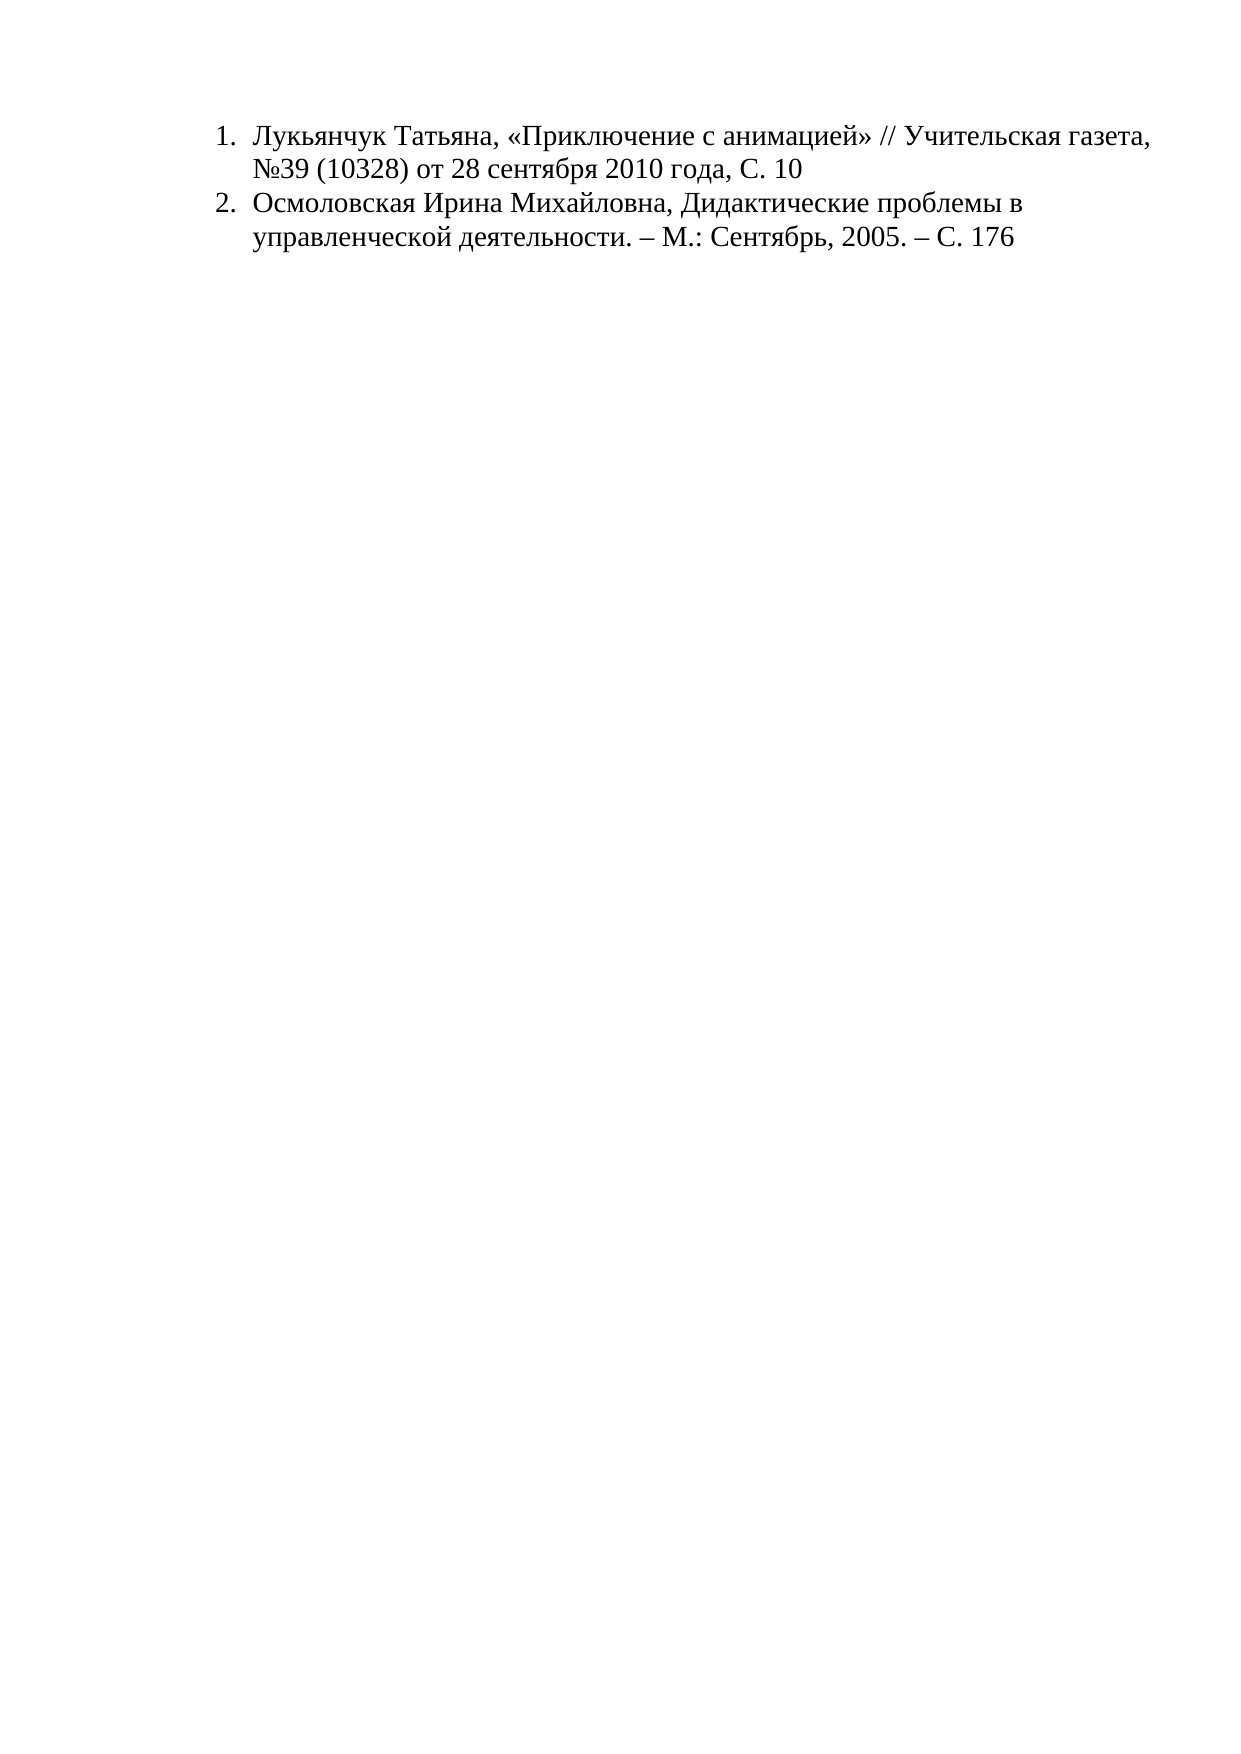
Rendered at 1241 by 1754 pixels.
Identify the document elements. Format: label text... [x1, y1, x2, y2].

list Лукьянчук Татьяна, «Приключение с анимацией» // Учительская газета, №39 (10328) от 28 сентября 2010 года, С. 10 [215, 118, 1152, 185]
list Осмоловская Ирина Михайловна, Дидактические проблемы в управленческой деятельности. – М.: Сентябрь, 2005. – С. 176 [215, 185, 1152, 252]
